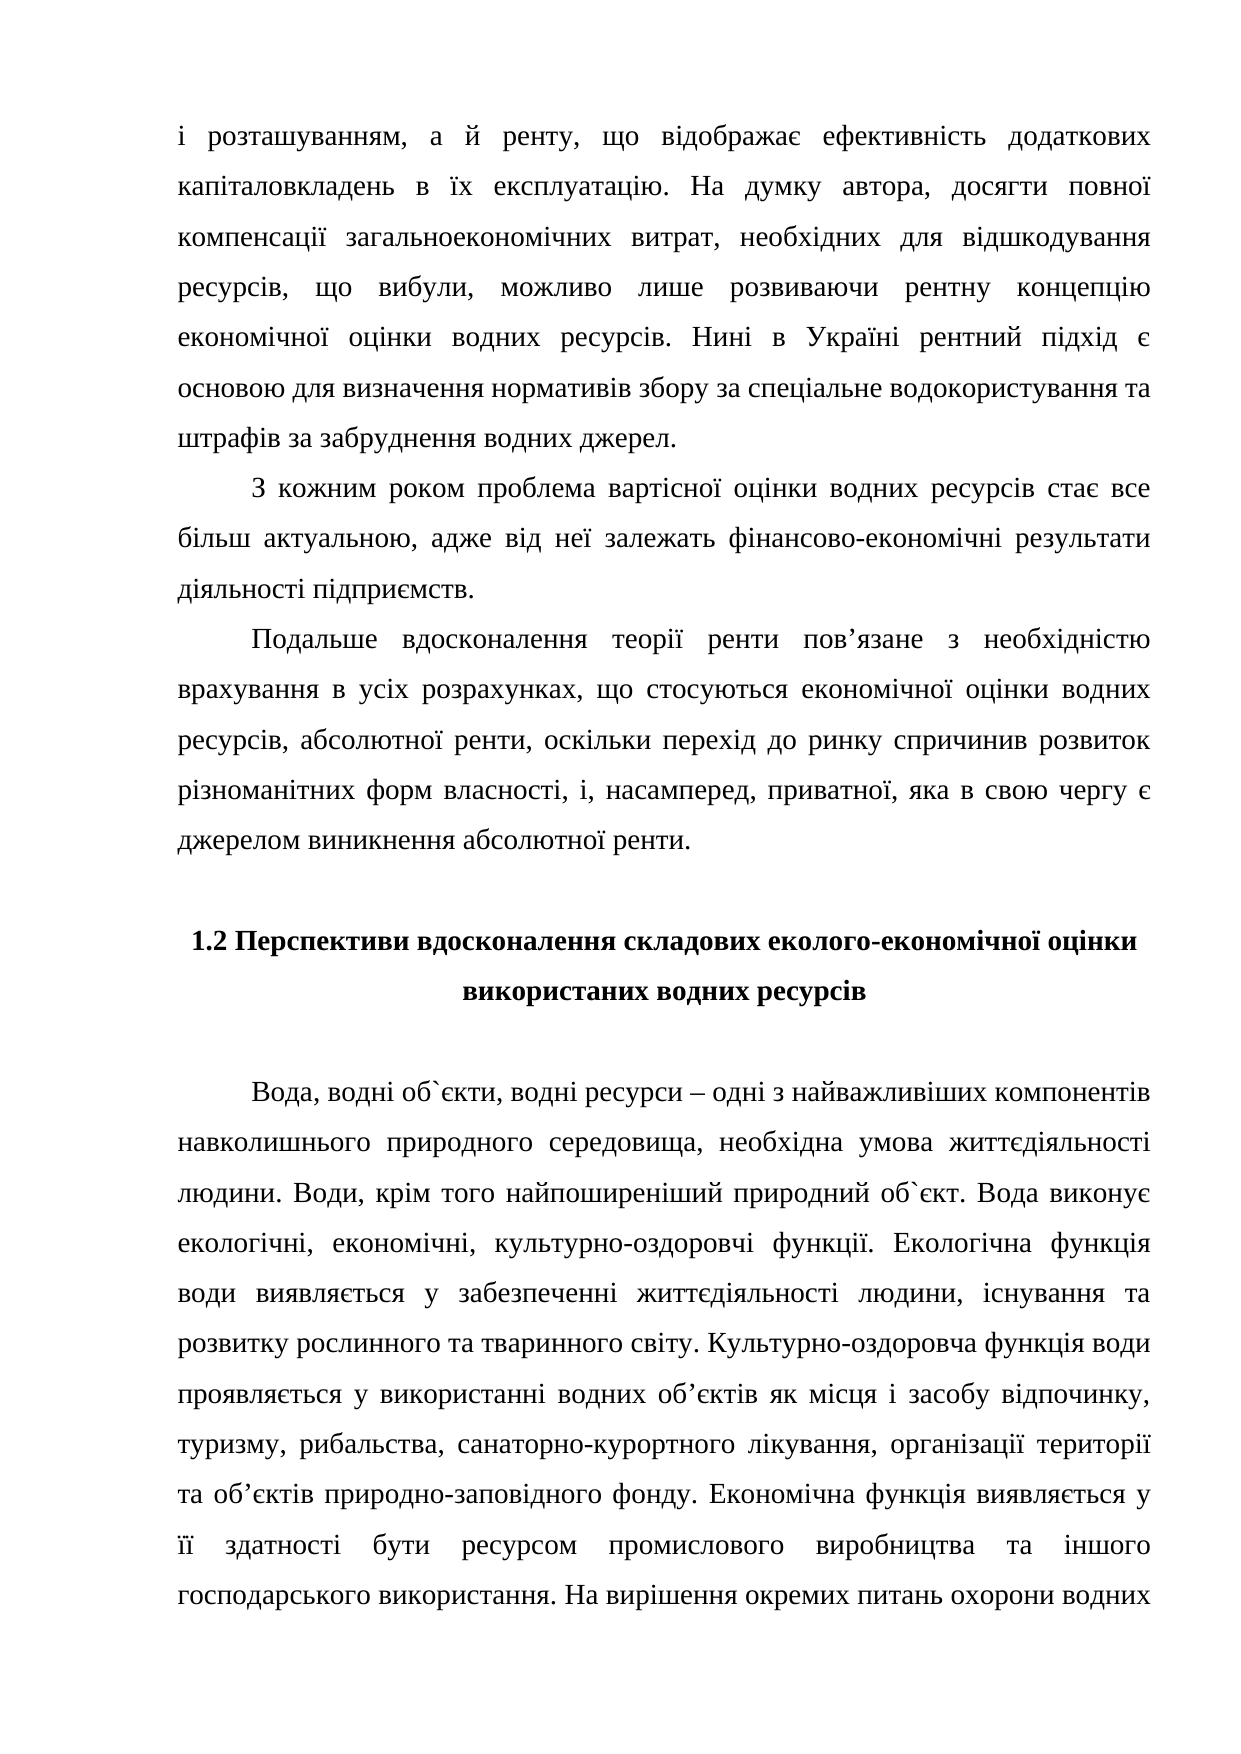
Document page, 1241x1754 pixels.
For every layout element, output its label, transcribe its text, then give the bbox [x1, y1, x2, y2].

text Подальше вдосконалення теорії ренти пов’язане з необхідністю врахування в усіх розрахунках, що стосуються економічної оцінки водних ресурсів, абсолютної ренти, оскільки перехід до ринку спричинив розвиток різноманітних форм власності, і, насамперед, приватної, яка в свою чергу є джерелом виникнення абсолютної ренти. [177, 621, 1152, 856]
text З кожним роком проблема вартісної оцінки водних ресурсів стає все більш актуальною, адже від неї залежать фінансово-економічні результати діяльності підприємств. [177, 470, 1152, 604]
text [177, 118, 1152, 453]
text 1.2 Перспективи вдосконалення складових еколого-економічної оцінки використаних водних ресурсів [177, 923, 1152, 1007]
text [177, 1074, 1152, 1611]
